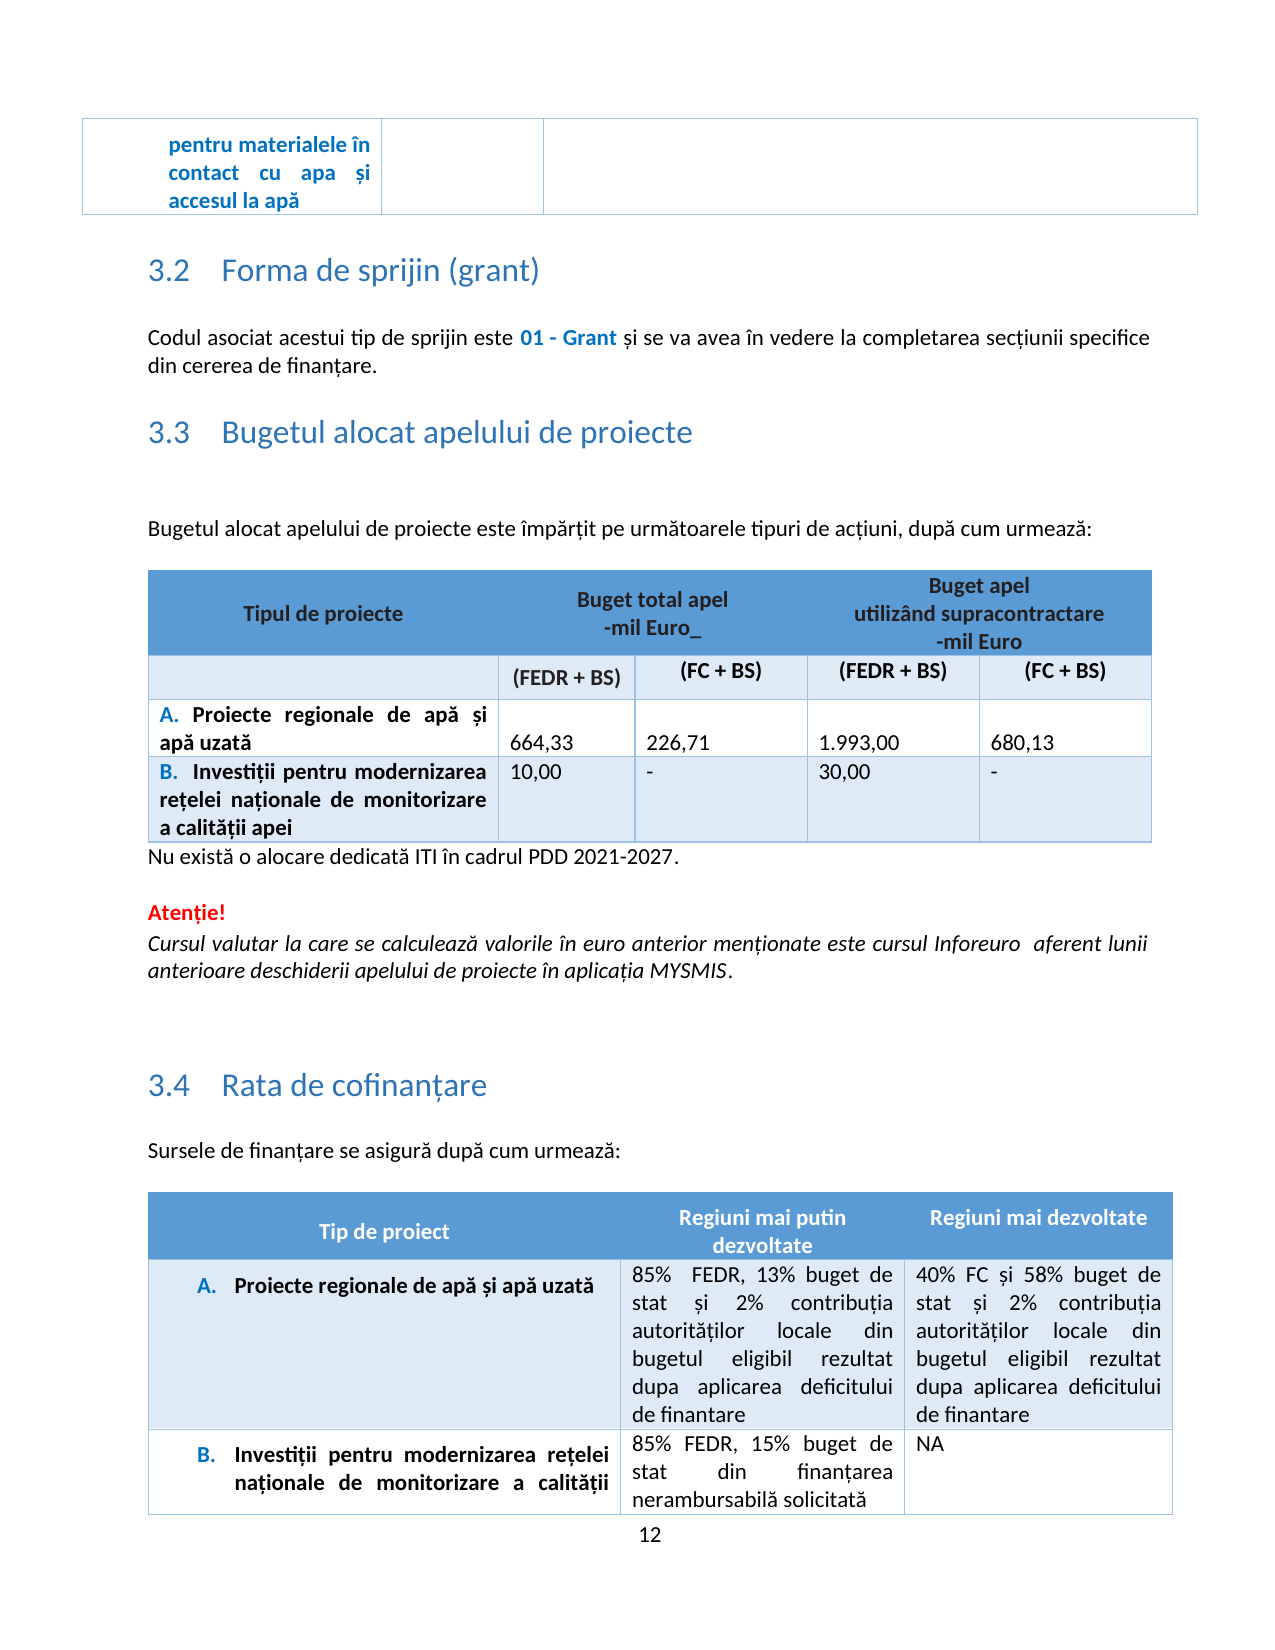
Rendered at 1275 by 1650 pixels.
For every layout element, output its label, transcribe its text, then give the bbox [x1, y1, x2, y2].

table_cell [544, 119, 1197, 214]
table_header Buget apel utilizând supracontractare -mil Euro [808, 571, 1151, 655]
table_cell (FC + BS) [980, 656, 1151, 699]
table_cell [382, 119, 543, 214]
table_cell 85% FEDR, 13% buget de stat și 2% contribuția autorităților locale din bugetul eligibil rezultat dupa aplicarea deficitului de finantare [621, 1260, 904, 1428]
text Nu există o alocare dedicată ITI în cadrul PDD 2021-2027. [148, 843, 1152, 870]
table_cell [83, 119, 381, 214]
table_cell (FEDR + BS) [499, 656, 634, 699]
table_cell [621, 1430, 904, 1513]
text Bugetul alocat apelului de proiecte este împărțit pe următoarele tipuri de acțiuni, după cum urmează: [148, 514, 1152, 542]
table_header Regiuni mai dezvoltate [905, 1193, 1172, 1259]
table_header Buget total apel -mil Euro_ [499, 571, 807, 655]
text Cursul valutar la care se calculează valorile în euro anterior menționate este cursul Inforeuro aferent lunii anterioare deschiderii apelului de proiecte în aplicația MYSMIS. [148, 929, 1152, 985]
table_cell Proiecte regionale de apă şi apă uzată [149, 1260, 620, 1428]
table_cell [149, 656, 498, 699]
table_cell (FEDR + BS) [808, 656, 979, 699]
table_cell B. Investiţii pentru modernizarea rețelei naționale de monitorizare a calității apei [149, 757, 498, 841]
text Sursele de finanțare se asigură după cum urmează: [148, 1136, 1152, 1164]
subtitle Rata de cofinanțare [148, 1064, 1152, 1104]
table_cell 226,71 [636, 700, 807, 756]
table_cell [149, 1430, 620, 1513]
text Codul asociat acestui tip de sprijin este 01 - Grant și se va avea în vedere la completarea secțiunii specifice din cererea de finanțare. [148, 323, 1152, 379]
table_cell (FC + BS) [636, 656, 807, 699]
table_header Tip de proiect [149, 1193, 620, 1259]
table_header Regiuni mai putin dezvoltate [621, 1193, 904, 1259]
table_cell 664,33 [499, 700, 634, 756]
table_header Tipul de proiecte [149, 571, 498, 655]
table_cell - [980, 757, 1151, 841]
table_cell 30,00 [808, 757, 979, 841]
table_cell 680,13 [980, 700, 1151, 756]
table_cell 10,00 [499, 757, 634, 841]
subtitle Forma de sprijin (grant) [148, 249, 1152, 290]
table_cell A. Proiecte regionale de apă şi apă uzată [149, 700, 498, 756]
table_cell - [636, 757, 807, 841]
subtitle Bugetul alocat apelului de proiecte [148, 412, 1152, 452]
table_cell NA [905, 1430, 1172, 1513]
table_cell 1.993,00 [808, 700, 979, 756]
text Atenție! [148, 898, 1152, 926]
table_cell 40% FC și 58% buget de stat și 2% contribuția autorităților locale din bugetul eligibil rezultat dupa aplicarea deficitului de finantare [905, 1260, 1172, 1428]
